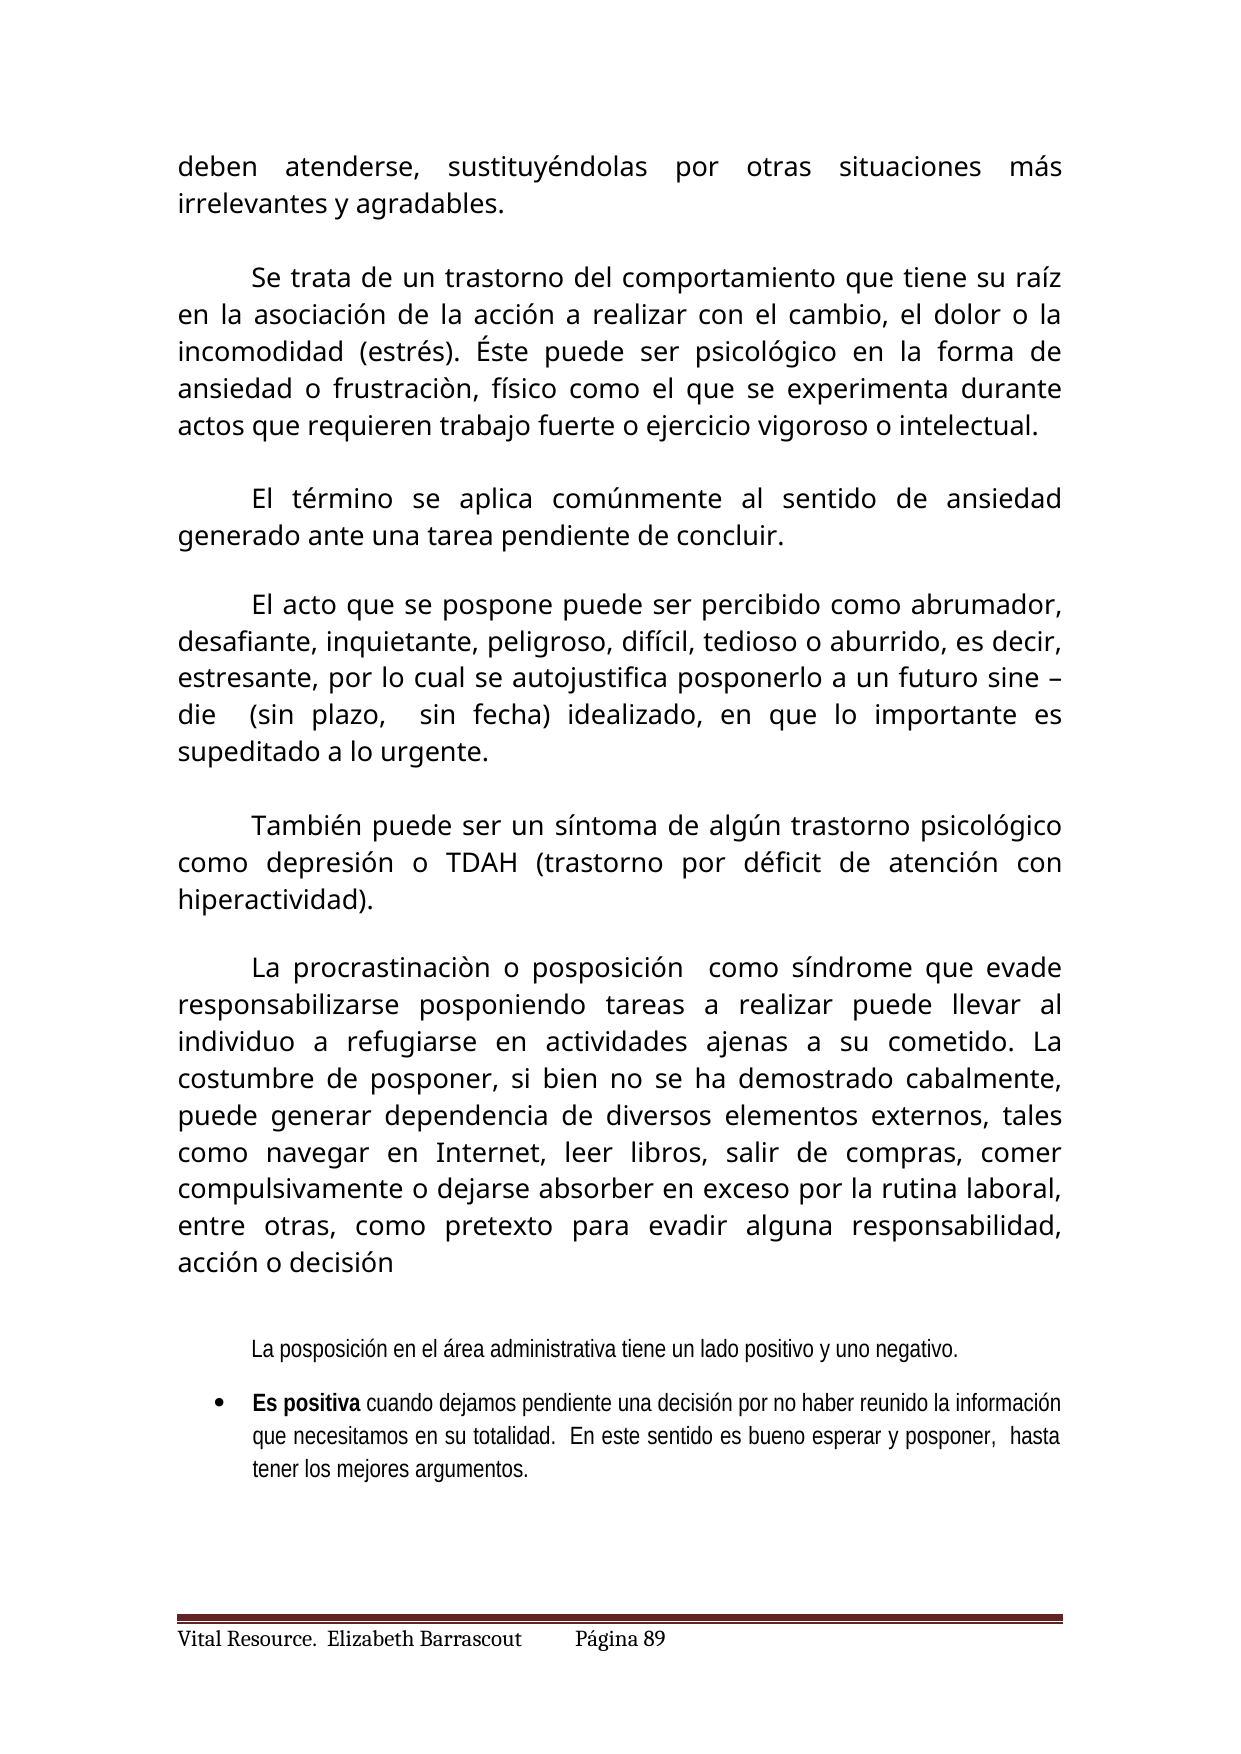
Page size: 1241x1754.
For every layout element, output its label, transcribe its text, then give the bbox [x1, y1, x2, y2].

text Se trata de un trastorno del comportamiento que tiene su raíz en la asociación de la acción a realizar con el cambio, el dolor o la incomodidad (estrés). Éste puede ser psicológico en la forma de ansiedad o frustraciòn, físico como el que se experimenta durante actos que requieren trabajo fuerte o ejercicio vigoroso o intelectual. [177, 258, 1063, 443]
text El acto que se pospone puede ser percibido como abrumador, desafiante, inquietante, peligroso, difícil, tedioso o aburrido, es decir, estresante, por lo cual se autojustifica posponerlo a un futuro sine – die (sin plazo, sin fecha) idealizado, en que lo importante es supeditado a lo urgente. [177, 585, 1063, 769]
text La posposición en el área administrativa tiene un lado positivo y uno negativo. [177, 1334, 1063, 1363]
text La procrastinaciòn o posposición como síndrome que evade responsabilizarse posponiendo tareas a realizar puede llevar al individuo a refugiarse en actividades ajenas a su cometido. La costumbre de posponer, si bien no se ha demostrado cabalmente, puede generar dependencia de diversos elementos externos, tales como navegar en Internet, leer libros, salir de compras, comer compulsivamente o dejarse absorber en exceso por la rutina laboral, entre otras, como pretexto para evadir alguna responsabilidad, acción o decisión [177, 949, 1063, 1281]
text También puede ser un síntoma de algún trastorno psicológico como depresión o TDAH (trastorno por déficit de atención con hiperactividad). [177, 807, 1063, 917]
text El término se aplica comúnmente al sentido de ansiedad generado ante una tarea pendiente de concluir. [177, 480, 1063, 554]
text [177, 148, 1063, 221]
list Es positiva cuando dejamos pendiente una decisión por no haber reunido la información que necesitamos en su totalidad. En este sentido es bueno esperar y posponer, hasta tener los mejores argumentos. [215, 1388, 1063, 1483]
